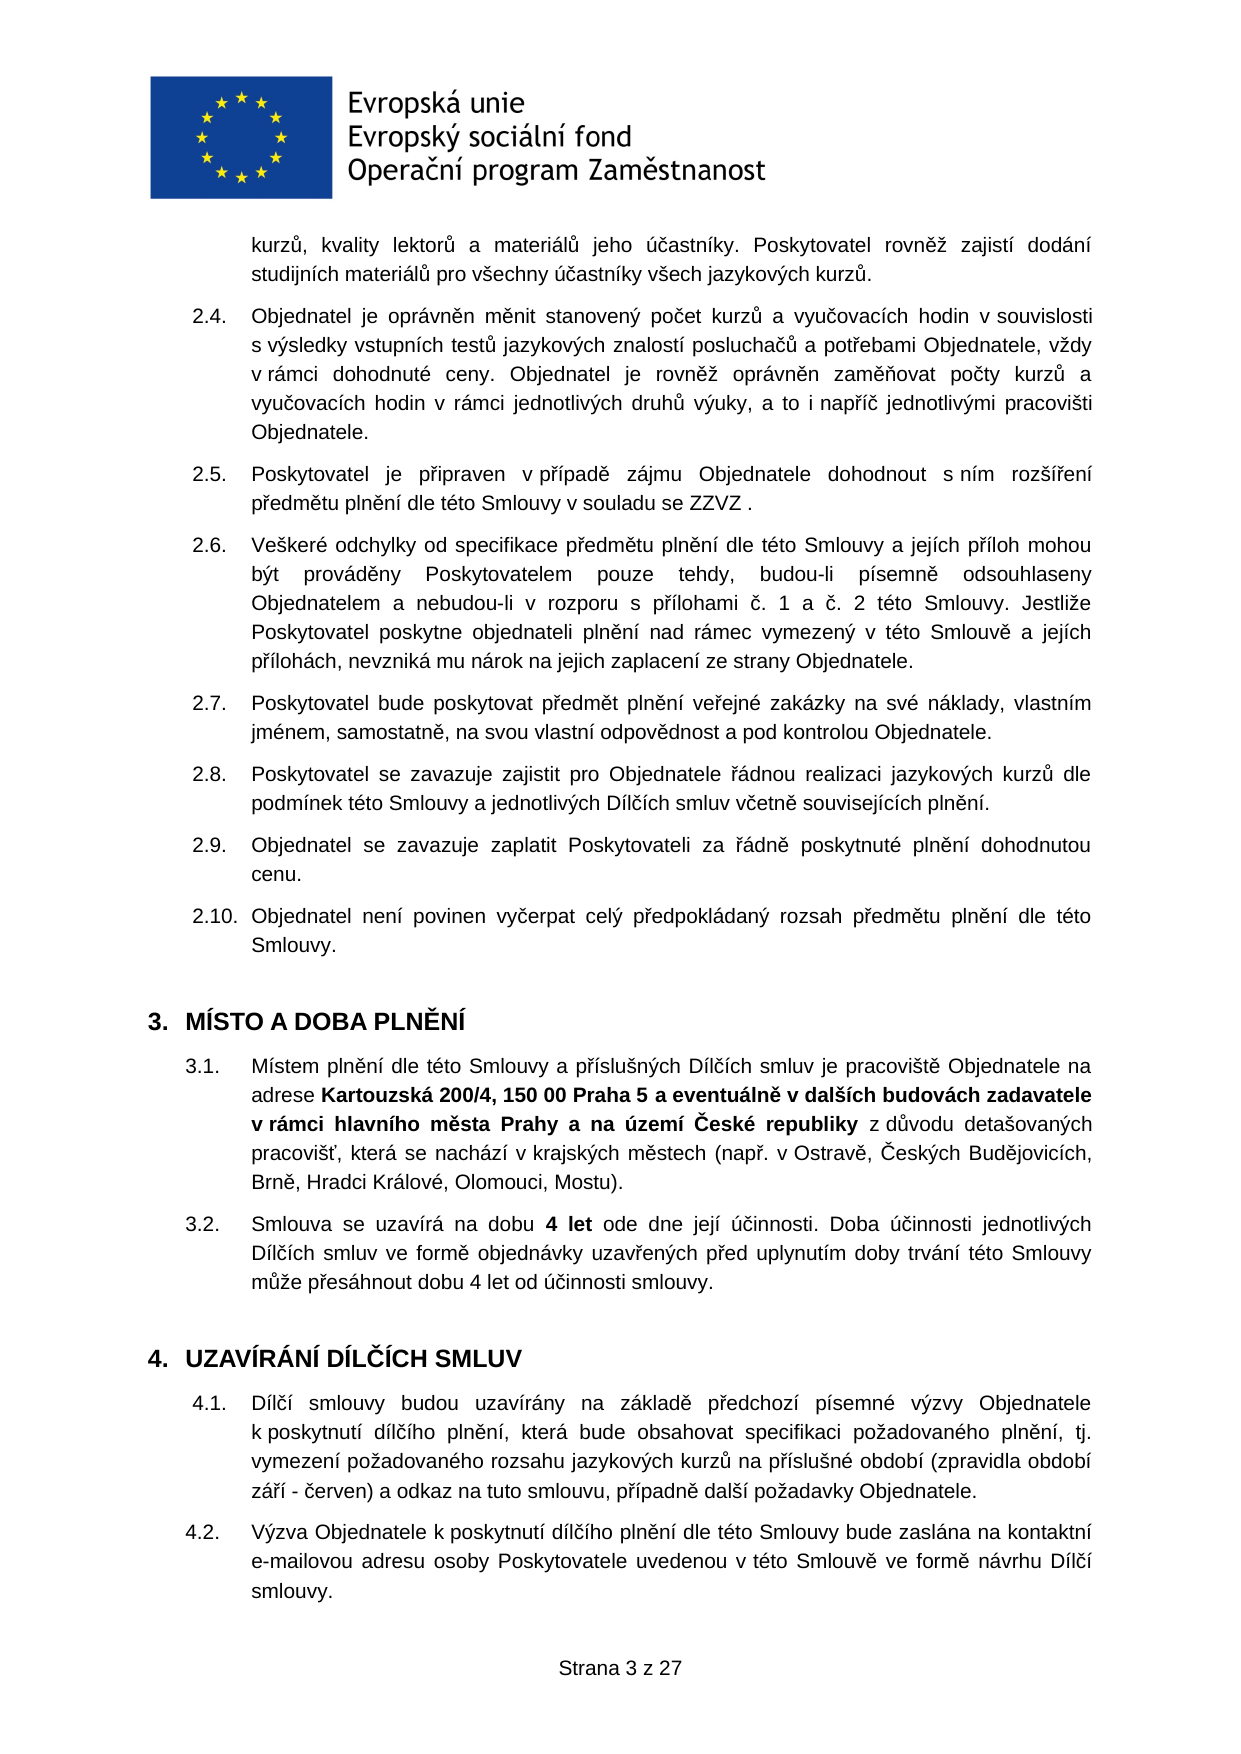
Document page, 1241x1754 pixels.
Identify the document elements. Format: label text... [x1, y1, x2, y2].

list Objednatel není povinen vyčerpat celý předpokládaný rozsah předmětu plnění dle této Smlouvy. [192, 898, 1093, 957]
list Veškeré odchylky od specifikace předmětu plnění dle této Smlouvy a jejích příloh mohou být prováděny Poskytovatelem pouze tehdy, budou-li písemně odsouhlaseny Objednatelem a nebudou-li v rozporu s přílohami č. 1 a č. 2 této Smlouvy. Jestliže Poskytovatel poskytne objednateli plnění nad rámec vymezený v této Smlouvě a jejích přílohách, nevzniká mu nárok na jejich zaplacení ze strany Objednatele. [192, 527, 1093, 673]
list Objednatel se zavazuje zaplatit Poskytovateli za řádně poskytnuté plnění dohodnutou cenu. [192, 827, 1093, 886]
list Poskytovatel je připraven v případě zájmu Objednatele dohodnout s ním rozšíření předmětu plnění dle této Smlouvy v souladu se ZZVZ . [192, 457, 1093, 515]
list Poskytovatel se zavazuje zajistit pro Objednatele řádnou realizaci jazykových kurzů dle podmínek této Smlouvy a jednotlivých Dílčích smluv včetně souvisejících plnění. [192, 757, 1093, 815]
list Výzva Objednatele k poskytnutí dílčího plnění dle této Smlouvy bude zaslána na kontaktní e-mailovou adresu osoby Poskytovatele uvedenou v této Smlouvě ve formě návrhu Dílčí smlouvy. [185, 1515, 1093, 1602]
picture [147, 73, 766, 202]
subtitle Smlouva se uzavírá na dobu 4 let ode dne její účinnosti. Doba účinnosti jednotlivých Dílčích smluv ve formě objednávky uzavřených před uplynutím doby trvání této Smlouvy může přesáhnout dobu 4 let od účinnosti smlouvy. [185, 1207, 1093, 1294]
list Objednatel je oprávněn měnit stanovený počet kurzů a vyučovacích hodin v souvislosti s výsledky vstupních testů jazykových znalostí posluchačů a potřebami Objednatele, vždy v rámci dohodnuté ceny. Objednatel je rovněž oprávněn zaměňovat počty kurzů a vyučovacích hodin v rámci jednotlivých druhů výuky, a to i napříč jednotlivými pracovišti Objednatele. [192, 298, 1093, 444]
subtitle Místem plnění dle této Smlouvy a příslušných Dílčích smluv je pracoviště Objednatele na adrese Kartouzská 200/4, 150 00 Praha 5 a eventuálně v dalších budovách zadavatele v rámci hlavního města Prahy a na území České republiky z důvodu detašovaných pracovišť, která se nachází v krajských městech (např. v Ostravě, Českých Budějovicích, Brně, Hradci Králové, Olomouci, Mostu). [185, 1048, 1093, 1194]
subtitle Místo a doba plnění [148, 1007, 1093, 1036]
list Dílčí smlouvy budou uzavírány na základě předchozí písemné výzvy Objednatele k poskytnutí dílčího plnění, která bude obsahovat specifikaci požadovaného plnění, tj. vymezení požadovaného rozsahu jazykových kurzů na příslušné období (zpravidla období září - červen) a odkaz na tuto smlouvu, případně další požadavky Objednatele. [192, 1386, 1093, 1502]
list Poskytovatel bude poskytovat předmět plnění veřejné zakázky na své náklady, vlastním jménem, samostatně, na svou vlastní odpovědnost a pod kontrolou Objednatele. [192, 686, 1093, 744]
subtitle Uzavírání Dílčích smluv [148, 1344, 1093, 1373]
